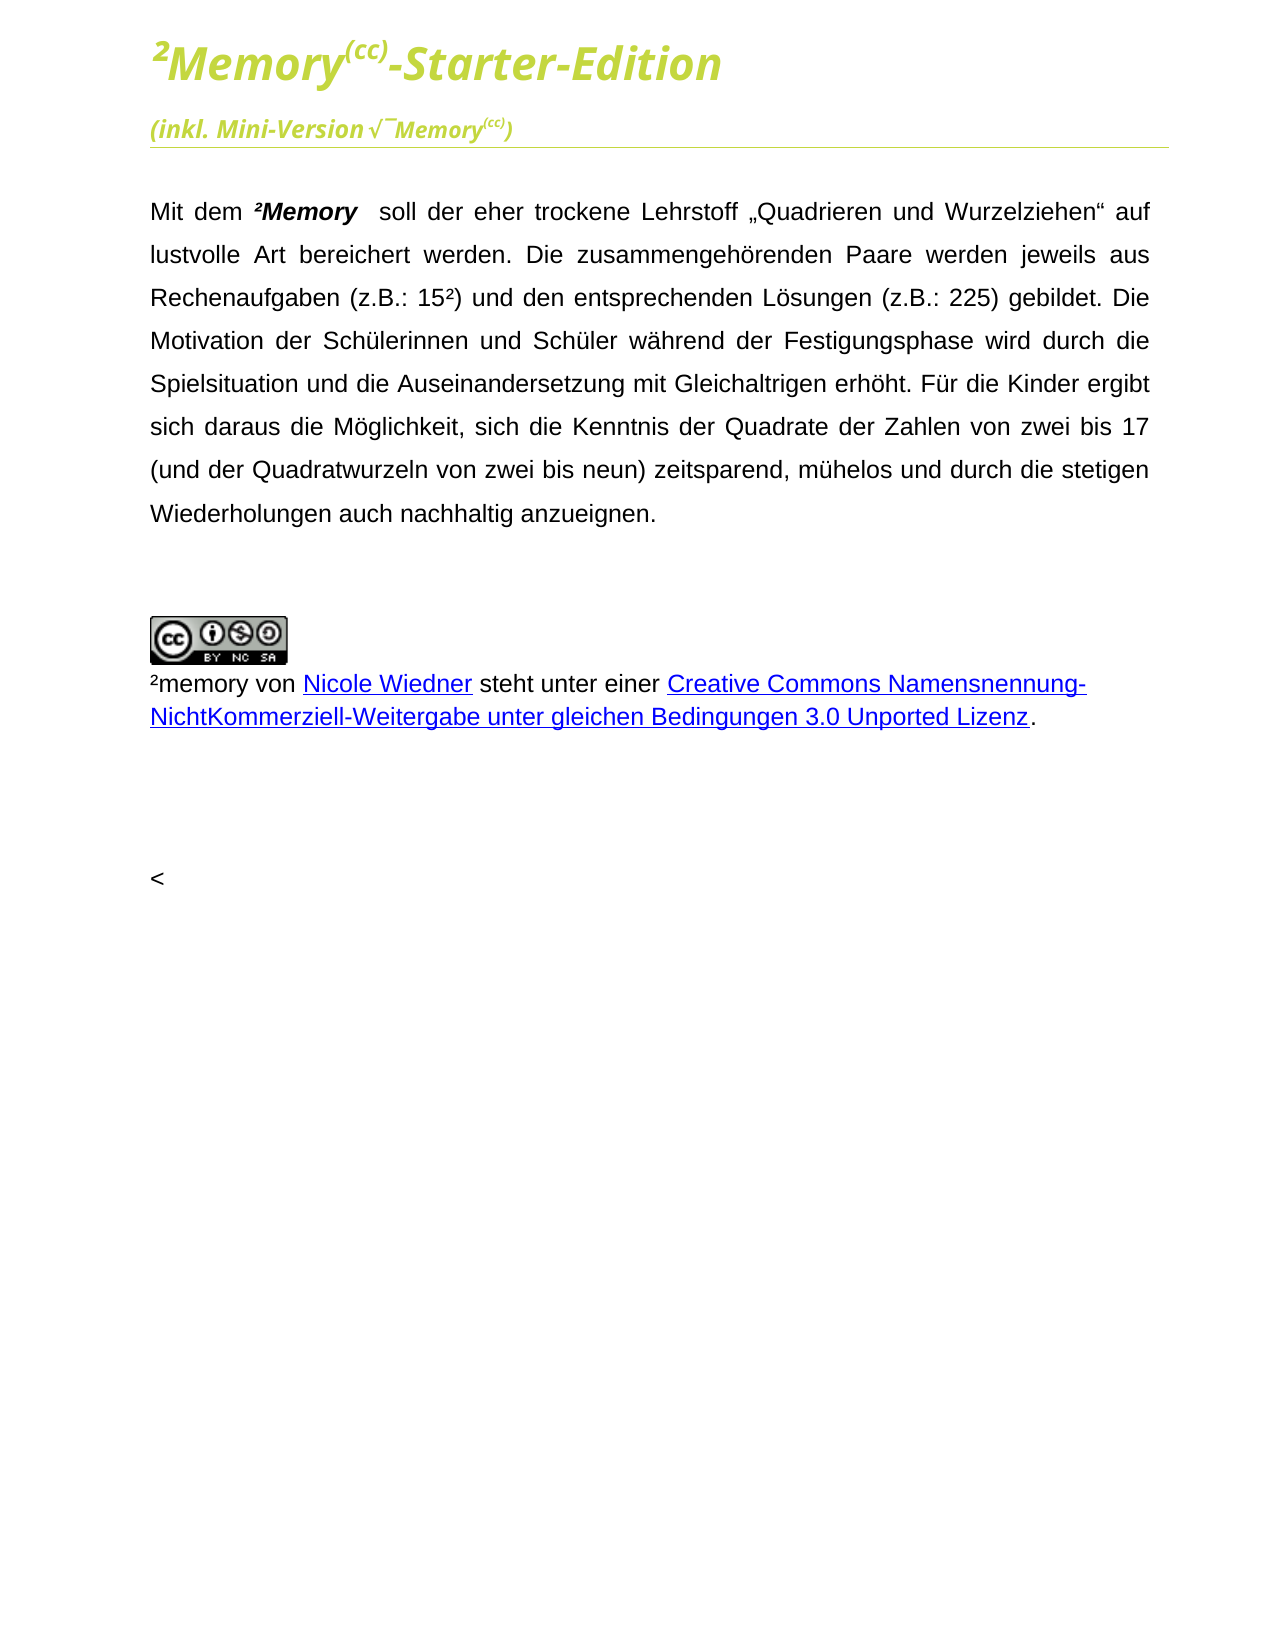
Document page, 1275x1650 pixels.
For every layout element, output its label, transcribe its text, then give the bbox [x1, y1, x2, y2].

text (inkl. Mini-Version √¯Memory(cc)) [150, 111, 1169, 147]
text ²memory von Nicole Wiedner steht unter einer Creative Commons Namensnennung-NichtKommerziell-Weitergabe unter gleichen Bedingungen 3.0 Unported Lizenz. [150, 616, 1152, 731]
text ²Memory(cc)-Starter-Edition [150, 31, 1169, 94]
text < [150, 864, 1152, 892]
picture [150, 616, 288, 665]
text Mit dem ²Memory soll der eher trockene Lehrstoff „Quadrieren und Wurzelziehen“ auf lustvolle Art bereichert werden. Die zusammengehörenden Paare werden jeweils aus Rechenaufgaben (z.B.: 15²) und den entsprechenden Lösungen (z.B.: 225) gebildet. Die Motivation der Schülerinnen und Schüler während der Festigungsphase wird durch die Spielsituation und die Auseinandersetzung mit Gleichaltrigen erhöht. Für die Kinder ergibt sich daraus die Möglichkeit, sich die Kenntnis der Quadrate der Zahlen von zwei bis 17 (und der Quadratwurzeln von zwei bis neun) zeitsparend, mühelos und durch die stetigen Wiederholungen auch nachhaltig anzueignen. [150, 153, 1152, 527]
